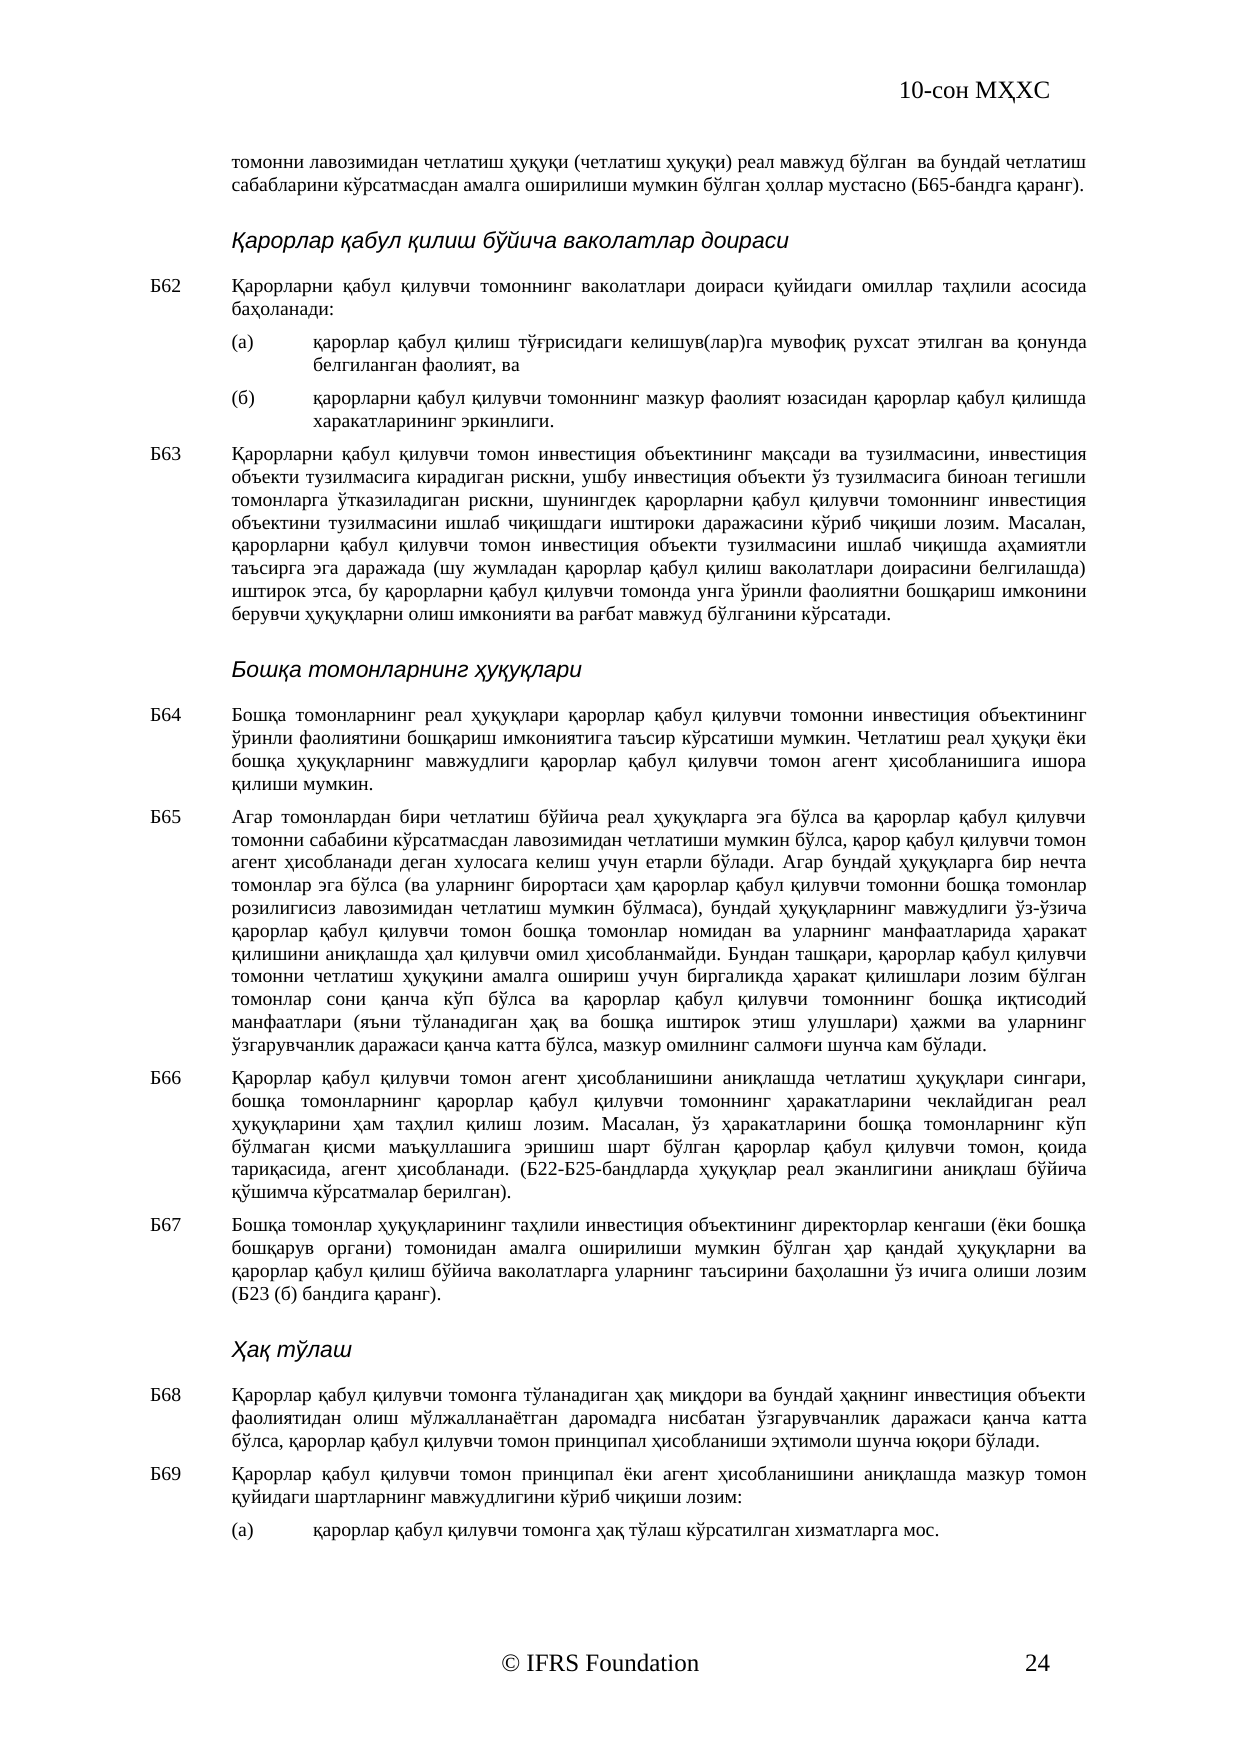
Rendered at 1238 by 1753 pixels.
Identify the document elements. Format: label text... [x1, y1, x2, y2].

text Б65 Агар томонлардан бири четлатиш бўйича реал ҳуқуқларга эга бўлса ва қарорлар қабул қилувчи томонни сабабини кўрсатмасдан лавозимидан четлатиши мумкин бўлса, қарор қабул қилувчи томон агент ҳисобланади деган хулосага келиш учун етарли бўлади. Агар бундай ҳуқуқларга бир нечта томонлар эга бўлса (ва уларнинг бирортаси ҳам қарорлар қабул қилувчи томонни бошқа томонлар розилигисиз лавозимидан четлатиш мумкин бўлмаса), бундай ҳуқуқларнинг мавжудлиги ўз-ўзича қарорлар қабул қилувчи томон бошқа томонлар номидан ва уларнинг манфаатларида ҳаракат қилишини аниқлашда ҳал қилувчи омил ҳисобланмайди. Бундан ташқари, қарорлар қабул қилувчи томонни четлатиш ҳуқуқини амалга ошириш учун биргаликда ҳаракат қилишлари лозим бўлган томонлар сони қанча кўп бўлса ва қарорлар қабул қилувчи томоннинг бошқа иқтисодий манфаатлари (яъни тўланадиган ҳақ ва бошқа иштирок этиш улушлари) ҳажми ва уларнинг ўзгарувчанлик даражаси қанча катта бўлса, мазкур омилнинг салмоғи шунча кам бўлади. [150, 805, 1087, 1056]
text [150, 150, 1087, 196]
text (б) қарорларни қабул қилувчи томоннинг мазкур фаолият юзасидан қарорлар қабул қилишда харакатларининг эркинлиги. [231, 386, 1087, 432]
text Б67 Бошқа томонлар ҳуқуқларининг таҳлили инвестиция объектининг директорлар кенгаши (ёки бошқа бошқарув органи) томонидан амалга оширилиши мумкин бўлган ҳар қандай ҳуқуқларни ва қарорлар қабул қилиш бўйича ваколатларга уларнинг таъсирини баҳолашни ўз ичига олиши лозим (Б23 (б) бандига қаранг). [150, 1213, 1087, 1305]
text Б69 Қарорлар қабул қилувчи томон принципал ёки агент ҳисобланишини аниқлашда мазкур томон қуйидаги шартларнинг мавжудлигини кўриб чиқиши лозим: [150, 1462, 1087, 1508]
text Б63 Қарорларни қабул қилувчи томон инвестиция объектининг мақсади ва тузилмасини, инвестиция объекти тузилмасига кирадиган рискни, ушбу инвестиция объекти ўз тузилмасига биноан тегишли томонларга ўтказиладиган рискни, шунингдек қарорларни қабул қилувчи томоннинг инвестиция объектини тузилмасини ишлаб чиқишдаги иштироки даражасини кўриб чиқиши лозим. Масалан, қарорларни қабул қилувчи томон инвестиция объекти тузилмасини ишлаб чиқишда аҳамиятли таъсирга эга даражада (шу жумладан қарорлар қабул қилиш ваколатлари доирасини белгилашда) иштирок этса, бу қарорларни қабул қилувчи томонда унга ўринли фаолиятни бошқариш имконини берувчи ҳуқуқларни олиш имконияти ва рағбат мавжуд бўлганини кўрсатади. [150, 442, 1087, 625]
text Бошқа томонларнинг ҳуқуқлари [231, 656, 1087, 682]
text Б64 Бошқа томонларнинг реал ҳуқуқлари қарорлар қабул қилувчи томонни инвестиция объектининг ўринли фаолиятини бошқариш имкониятига таъсир кўрсатиши мумкин. Четлатиш реал ҳуқуқи ёки бошқа ҳуқуқларнинг мавжудлиги қарорлар қабул қилувчи томон агент ҳисобланишига ишора қилиши мумкин. [150, 703, 1087, 794]
text (а) қарорлар қабул қилиш тўғрисидаги келишув(лар)га мувофиқ рухсат этилган ва қонунда белгиланган фаолият, ва [231, 330, 1087, 376]
text Б62 Қарорларни қабул қилувчи томоннинг ваколатлари доираси қуйидаги омиллар таҳлили асосида баҳоланади: [150, 274, 1087, 320]
text Б68 Қарорлар қабул қилувчи томонга тўланадиган ҳақ миқдори ва бундай ҳақнинг инвестиция объекти фаолиятидан олиш мўлжалланаётган даромадга нисбатан ўзгарувчанлик даражаси қанча катта бўлса, қарорлар қабул қилувчи томон принципал ҳисобланиши эҳтимоли шунча юқори бўлади. [150, 1383, 1087, 1452]
text (а) қарорлар қабул қилувчи томонга ҳақ тўлаш кўрсатилган хизматларга мос. [231, 1518, 1087, 1541]
text Қарорлар қабул қилиш бўйича ваколатлар доираси [231, 227, 1087, 253]
text Б66 Қарорлар қабул қилувчи томон агент ҳисобланишини аниқлашда четлатиш ҳуқуқлари сингари, бошқа томонларнинг қарорлар қабул қилувчи томоннинг ҳаракатларини чеклайдиган реал ҳуқуқларини ҳам таҳлил қилиш лозим. Масалан, ўз ҳаракатларини бошқа томонларнинг кўп бўлмаган қисми маъқуллашига эришиш шарт бўлган қарорлар қабул қилувчи томон, қоида тариқасида, агент ҳисобланади. (Б22-Б25-бандларда ҳуқуқлар реал эканлигини аниқлаш бўйича қўшимча кўрсатмалар берилган). [150, 1066, 1087, 1203]
text Ҳақ тўлаш [231, 1336, 1087, 1362]
